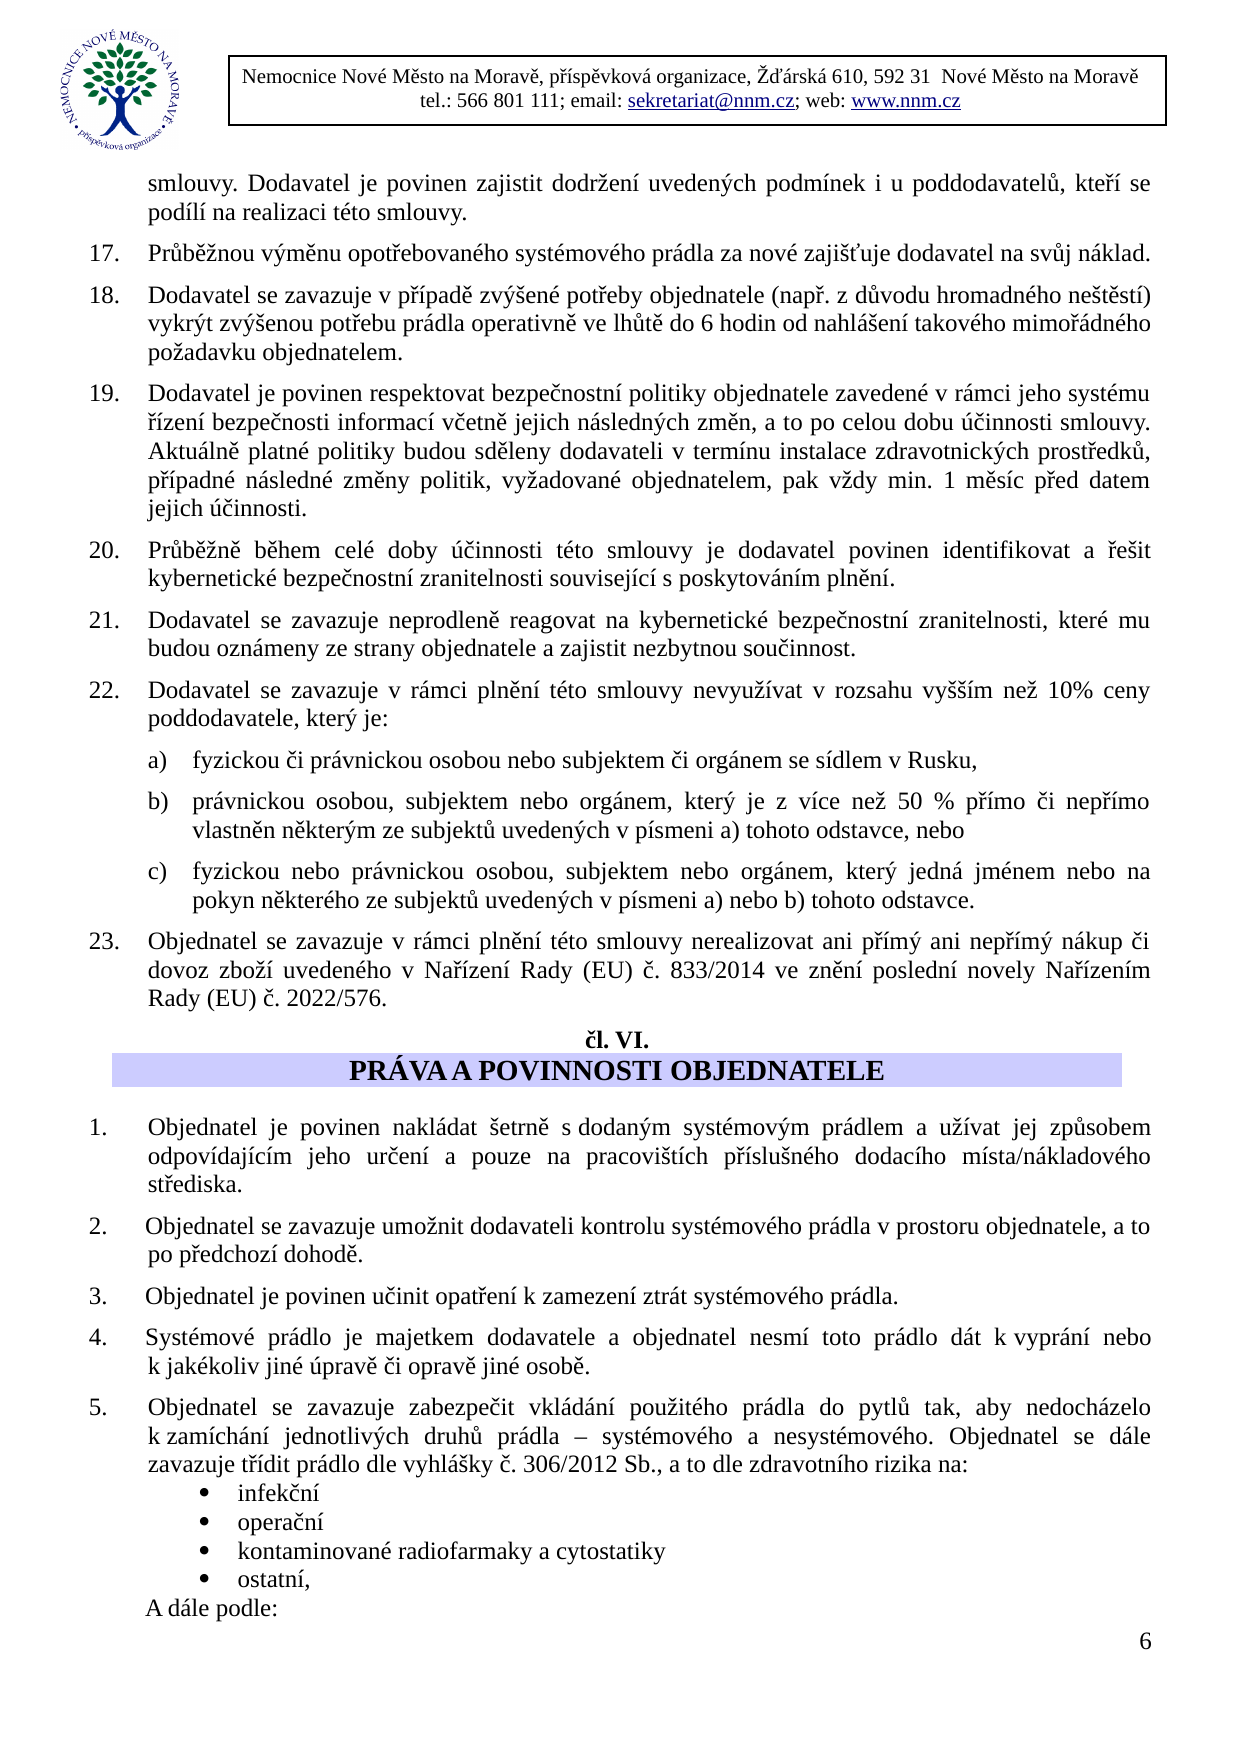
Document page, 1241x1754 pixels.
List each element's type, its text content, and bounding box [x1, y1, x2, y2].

list právnickou osobou, subjektem nebo orgánem, který je z více než 50 % přímo či nepřímo vlastněn některým ze subjektů uvedených v písmeni a) tohoto odstavce, nebo [148, 786, 1152, 843]
list kontaminované radiofarmaky a cytostatiky [200, 1536, 1152, 1564]
list fyzickou či právnickou osobou nebo subjektem či orgánem se sídlem v Rusku, [148, 745, 1152, 773]
list fyzickou nebo právnickou osobou, subjektem nebo orgánem, který jedná jménem nebo na pokyn některého ze subjektů uvedených v písmeni a) nebo b) tohoto odstavce. [148, 856, 1152, 913]
list Dodavatel je povinen respektovat bezpečnostní politiky objednatele zavedené v rámci jeho systému řízení bezpečnosti informací včetně jejich následných změn, a to po celou dobu účinnosti smlouvy. Aktuálně platné politiky budou sděleny dodavateli v termínu instalace zdravotnických prostředků, případné následné změny politik, vyžadované objednatelem, pak vždy min. 1 měsíc před datem jejich účinnosti. [89, 378, 1152, 522]
list Průběžnou výměnu opotřebovaného systémového prádla za nové zajišťuje dodavatel na svůj náklad. [89, 238, 1152, 267]
list Objednatel se zavazuje zabezpečit vkládání použitého prádla do pytlů tak, aby nedocházelo k zamíchání jednotlivých druhů prádla – systémového a nesystémového. Objednatel se dále zavazuje třídit prádlo dle vyhlášky č. 306/2012 Sb., a to dle zdravotního rizika na: [89, 1392, 1152, 1478]
list operační [200, 1507, 1152, 1536]
list Systémové prádlo je majetkem dodavatele a objednatel nesmí toto prádlo dát k vyprání nebo k jakékoliv jiné úpravě či opravě jiné osobě. [89, 1322, 1152, 1379]
list Dodavatel se zavazuje neprodleně reagovat na kybernetické bezpečnostní zranitelnosti, které mu budou oznámeny ze strany objednatele a zajistit nezbytnou součinnost. [89, 605, 1152, 662]
list Objednatel je povinen učinit opatření k zamezení ztrát systémového prádla. [89, 1281, 1152, 1309]
text čl. VI. [112, 1025, 1122, 1053]
list ostatní, [200, 1564, 1152, 1593]
list Průběžně během celé doby účinnosti této smlouvy je dodavatel povinen identifikovat a řešit kybernetické bezpečnostní zranitelnosti související s poskytováním plnění. [89, 535, 1152, 592]
list infekční [200, 1478, 1152, 1507]
list Objednatel se zavazuje umožnit dodavateli kontrolu systémového prádla v prostoru objednatele, a to po předchozí dohodě. [89, 1211, 1152, 1268]
list Objednatel je povinen nakládat šetrně s dodaným systémovým prádlem a užívat jej způsobem odpovídajícím jeho určení a pouze na pracovištích příslušného dodacího místa/nákladového střediska. [89, 1112, 1152, 1198]
text PRÁVA A POVINNOSTI OBJEDNATELE [112, 1053, 1122, 1087]
picture [60, 29, 179, 150]
list Dodavatel se zavazuje v rámci plnění této smlouvy nevyužívat v rozsahu vyšším než 10% ceny poddodavatele, který je: [89, 675, 1152, 732]
list Dodavatel se zavazuje v případě zvýšené potřeby objednatele (např. z důvodu hromadného neštěstí) vykrýt zvýšenou potřebu prádla operativně ve lhůtě do 6 hodin od nahlášení takového mimořádného požadavku objednatelem. [89, 280, 1152, 366]
list Objednatel se zavazuje v rámci plnění této smlouvy nerealizovat ani přímý ani nepřímý nákup či dovoz zboží uvedeného v Nařízení Rady (EU) č. 833/2014 ve znění poslední novely Nařízením Rady (EU) č. 2022/576. [89, 926, 1152, 1012]
text A dále podle: [145, 1593, 1152, 1622]
